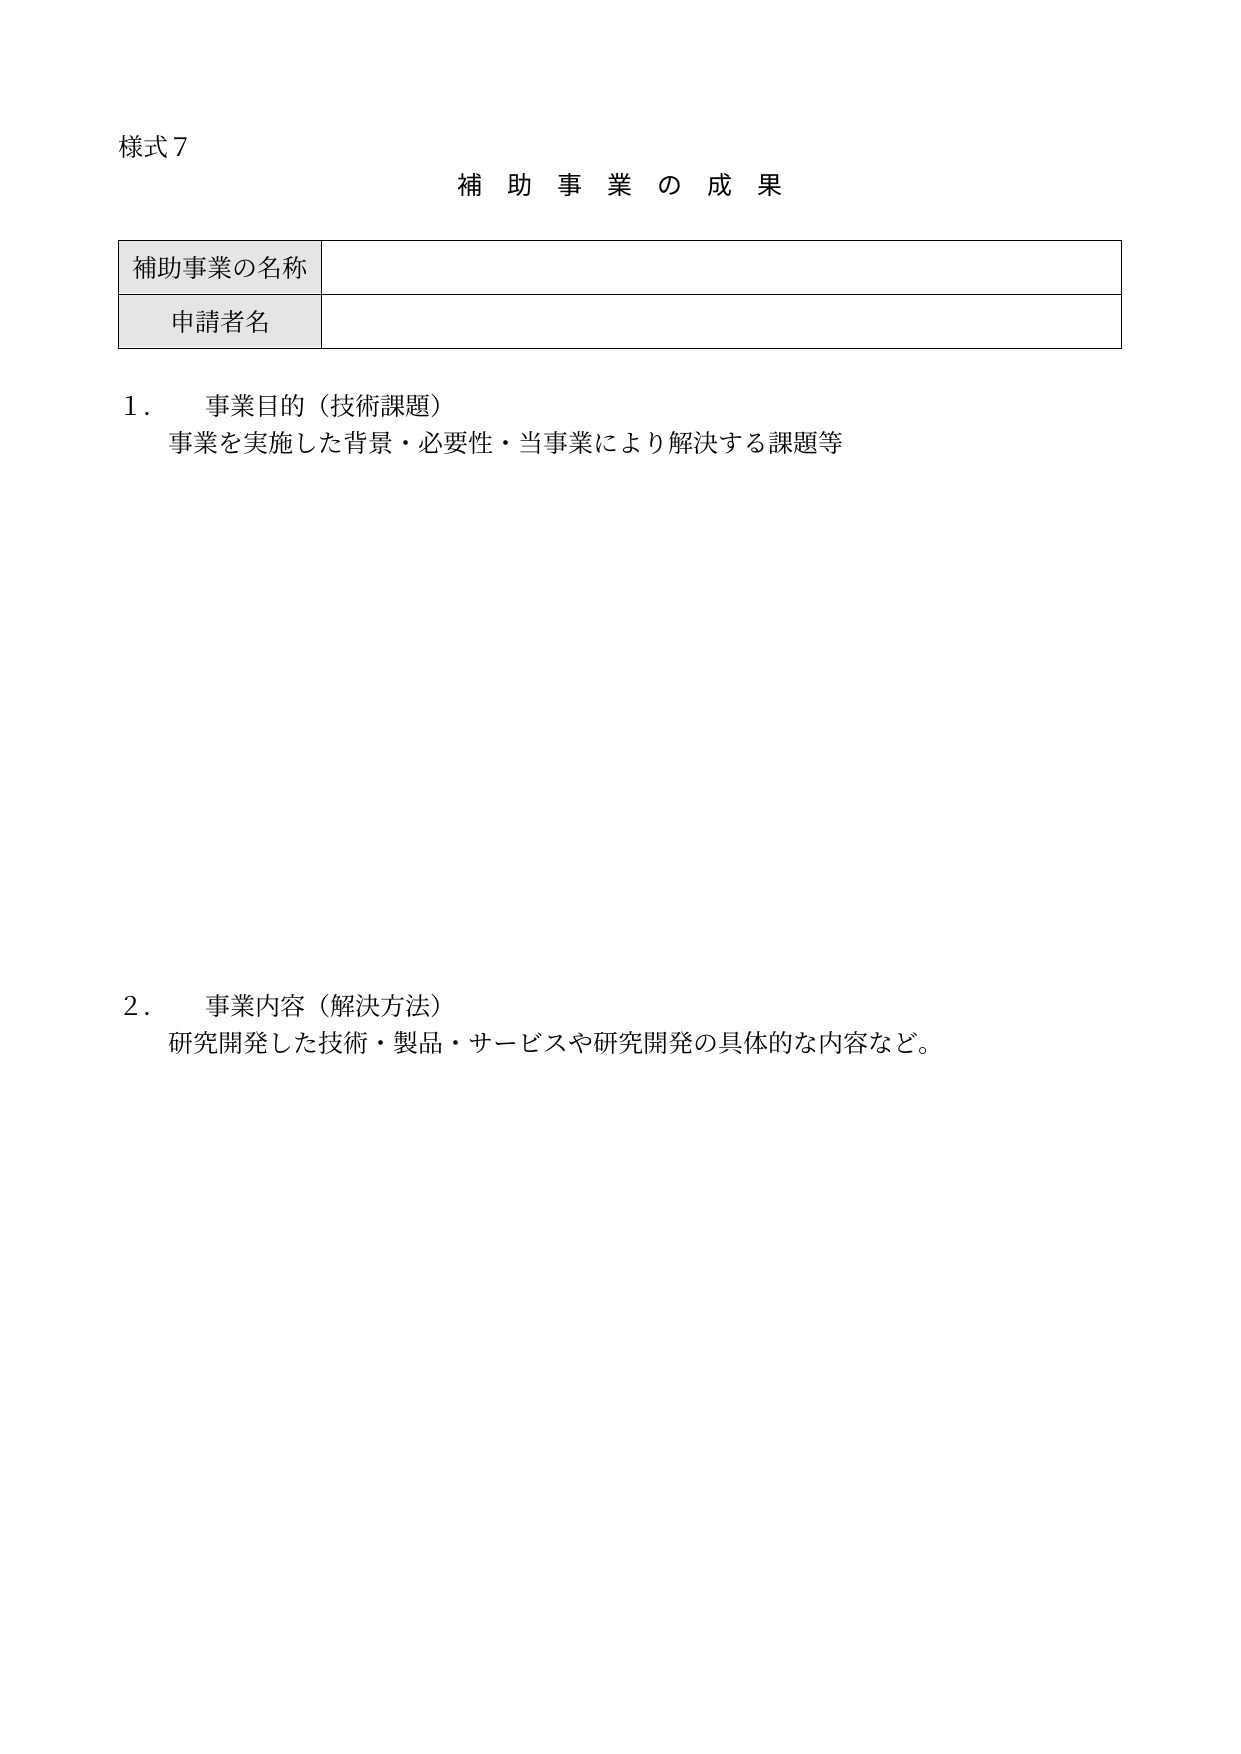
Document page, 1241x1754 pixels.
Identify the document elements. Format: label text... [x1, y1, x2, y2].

table_header 補助事業の名称 [119, 241, 321, 293]
list 事業目的（技術課題） [118, 386, 1122, 423]
text 補 助 事 業 の 成 果 [118, 164, 1122, 202]
text 研究開発した技術・製品・サービスや研究開発の具体的な内容など。 [118, 1023, 1122, 1061]
text 事業を実施した背景・必要性・当事業により解決する課題等 [118, 423, 1122, 461]
table_cell 申請者名 [119, 295, 321, 347]
table_cell [322, 295, 1121, 347]
list 事業内容（解決方法） [118, 986, 1122, 1023]
text 様式７ [118, 127, 1122, 164]
table_header [322, 241, 1121, 293]
